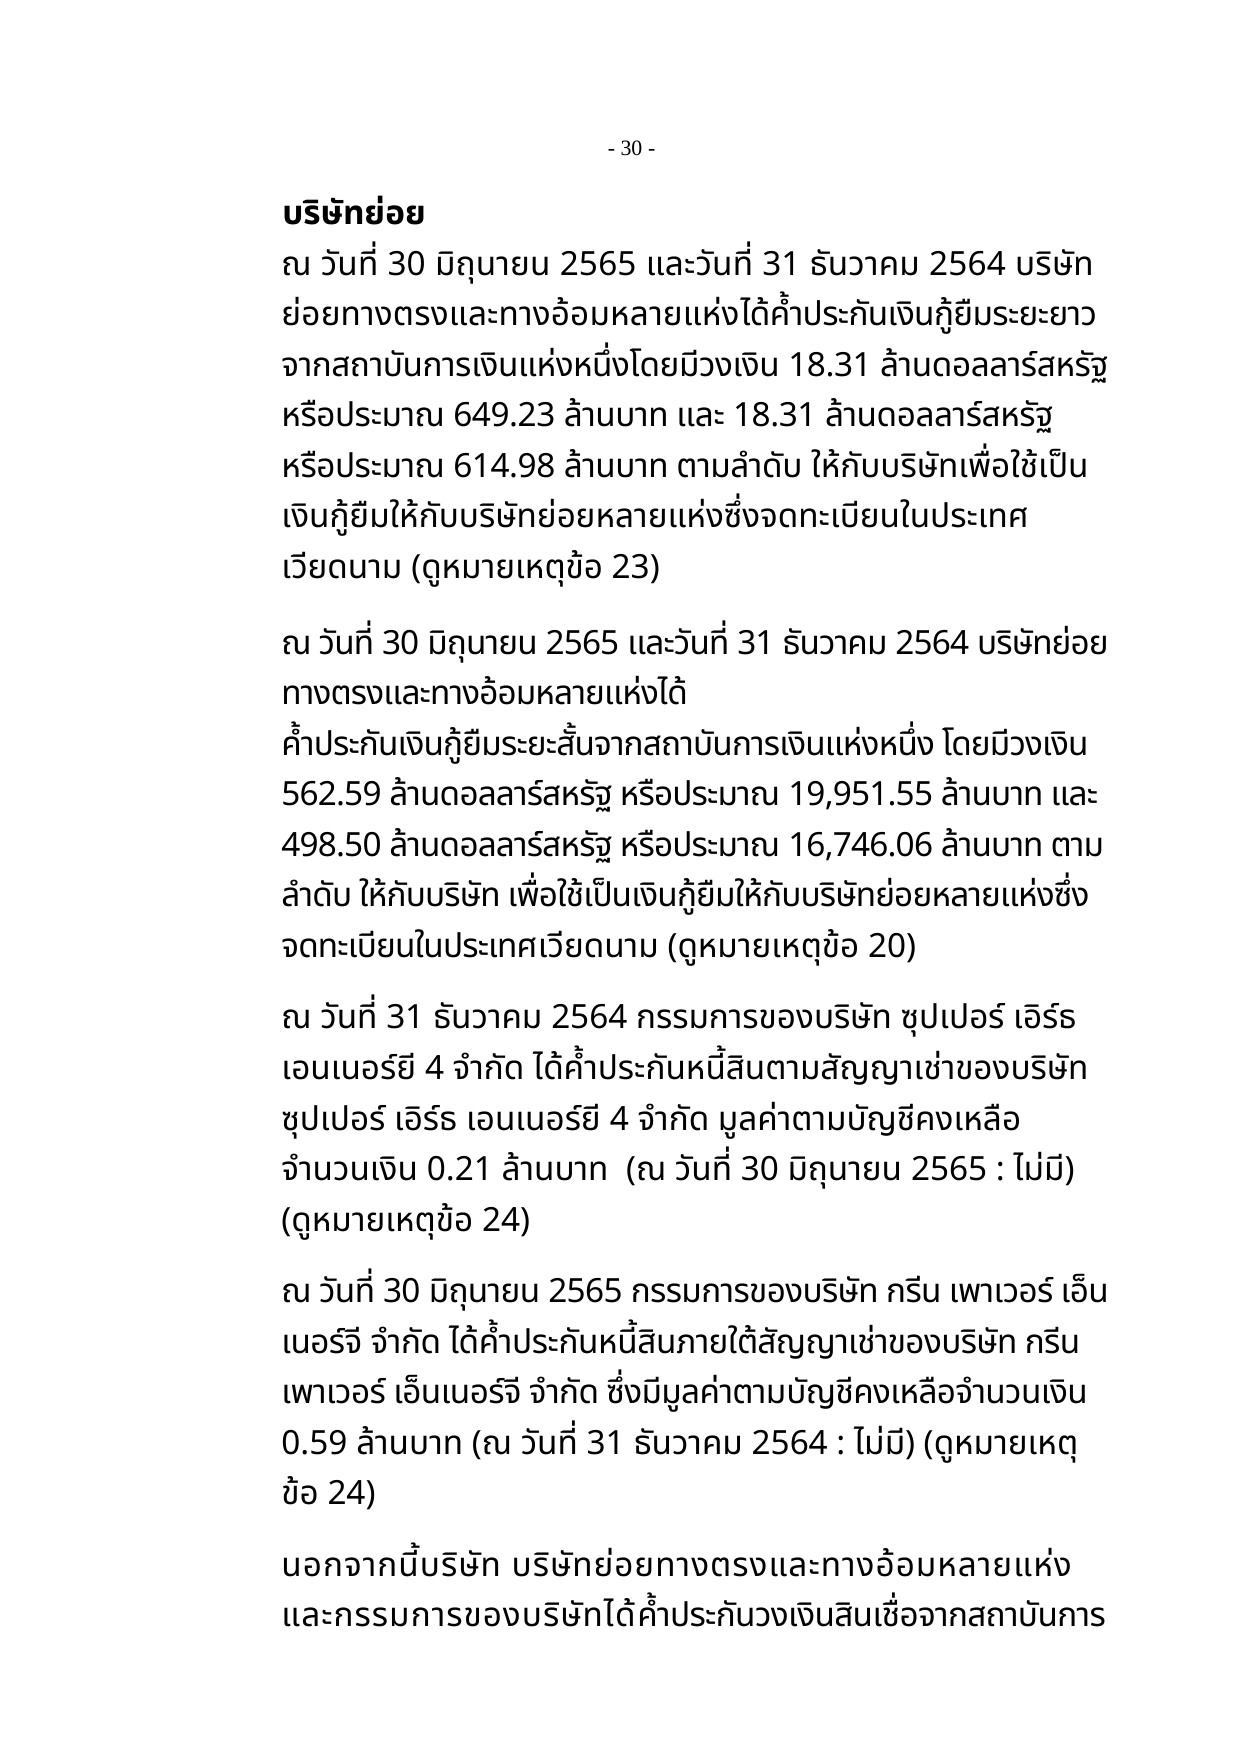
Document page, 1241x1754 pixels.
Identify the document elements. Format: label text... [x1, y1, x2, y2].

text บริษัทย่อย [282, 189, 1113, 239]
text ณ วันที่ 31 ธันวาคม 2564 กรรมการของบริษัท ซุปเปอร์ เอิร์ธ เอนเนอร์ยี 4 จำกัด ได้ค้ำประกันหนี้สินตามสัญญาเช่าของบริษัท ซุปเปอร์ เอิร์ธ เอนเนอร์ยี 4 จำกัด มูลค่าตามบัญชีคงเหลือ จำนวนเงิน 0.21 ล้านบาท (ณ วันที่ 30 มิถุนายน 2565 : ไม่มี) (ดูหมายเหตุข้อ 24) [281, 993, 1113, 1246]
text ณ วันที่ 30 มิถุนายน 2565 และวันที่ 31 ธันวาคม 2564 บริษัทย่อยทางตรงและทางอ้อมหลายแห่งได้ค้ำประกันเงินกู้ยืมระยะยาวจากสถาบันการเงินแห่งหนึ่งโดยมีวงเงิน 18.31 ล้านดอลลาร์สหรัฐ หรือประมาณ 649.23 ล้านบาท และ 18.31 ล้านดอลลาร์สหรัฐ หรือประมาณ 614.98 ล้านบาท ตามลำดับ ให้กับบริษัทเพื่อใช้เป็นเงินกู้ยืมให้กับบริษัทย่อยหลายแห่งซึ่งจดทะเบียนในประเทศเวียดนาม (ดูหมายเหตุข้อ 23) [281, 239, 1113, 593]
text ณ วันที่ 30 มิถุนายน 2565 และวันที่ 31 ธันวาคม 2564 บริษัทย่อยทางตรงและทางอ้อมหลายแห่งได้ ค้ำประกันเงินกู้ยืมระยะสั้นจากสถาบันการเงินแห่งหนึ่ง โดยมีวงเงิน 562.59 ล้านดอลลาร์สหรัฐ หรือประมาณ 19,951.55 ล้านบาท และ 498.50 ล้านดอลลาร์สหรัฐ หรือประมาณ 16,746.06 ล้านบาท ตามลำดับ ให้กับบริษัท เพื่อใช้เป็นเงินกู้ยืมให้กับบริษัทย่อยหลายแห่งซึ่งจดทะเบียนในประเทศเวียดนาม (ดูหมายเหตุข้อ 20) [281, 618, 1113, 972]
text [281, 1541, 1113, 1641]
text ณ วันที่ 30 มิถุนายน 2565 กรรมการของบริษัท กรีน เพาเวอร์ เอ็นเนอร์จี จำกัด ได้ค้ำประกันหนี้สินภายใต้สัญญาเช่าของบริษัท กรีน เพาเวอร์ เอ็นเนอร์จี จำกัด ซึ่งมีมูลค่าตามบัญชีคงเหลือจำนวนเงิน 0.59 ล้านบาท (ณ วันที่ 31 ธันวาคม 2564 : ไม่มี) (ดูหมายเหตุข้อ 24) [281, 1267, 1113, 1520]
